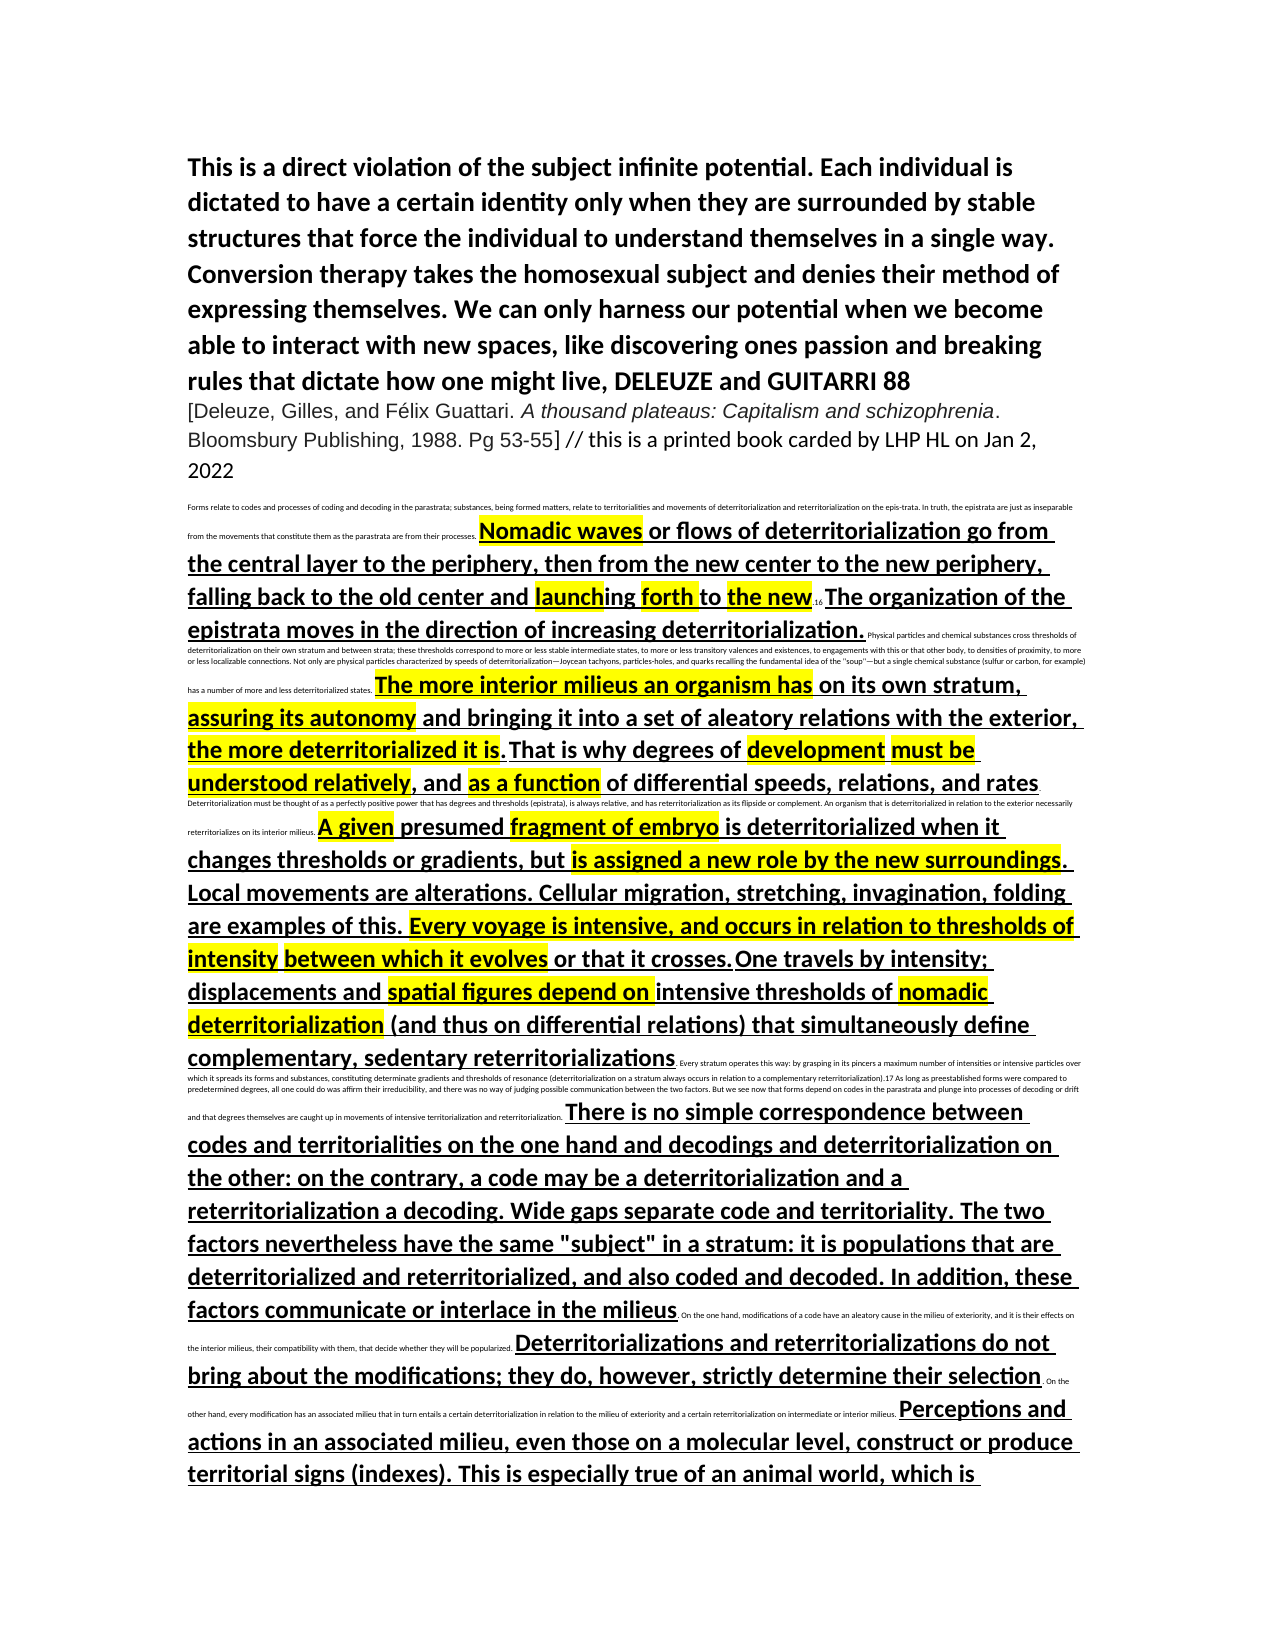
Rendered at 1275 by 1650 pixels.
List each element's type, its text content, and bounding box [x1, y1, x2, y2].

subtitle This is a direct violation of the subject infinite potential. Each individual is dictated to have a certain identity only when they are surrounded by stable structures that force the individual to understand themselves in a single way. Conversion therapy takes the homosexual subject and denies their method of expressing themselves. We can only harness our potential when we become able to interact with new spaces, like discovering ones passion and breaking rules that dictate how one might live, DELEUZE and GUITARRI 88 [187, 150, 1087, 397]
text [187, 503, 1087, 1489]
text [Deleuze, Gilles, and Félix Guattari. A thousand plateaus: Capitalism and schizophrenia. Bloomsbury Publishing, 1988. Pg 53-55] // this is a printed book carded by LHP HL on Jan 2, 2022 [187, 399, 1087, 484]
